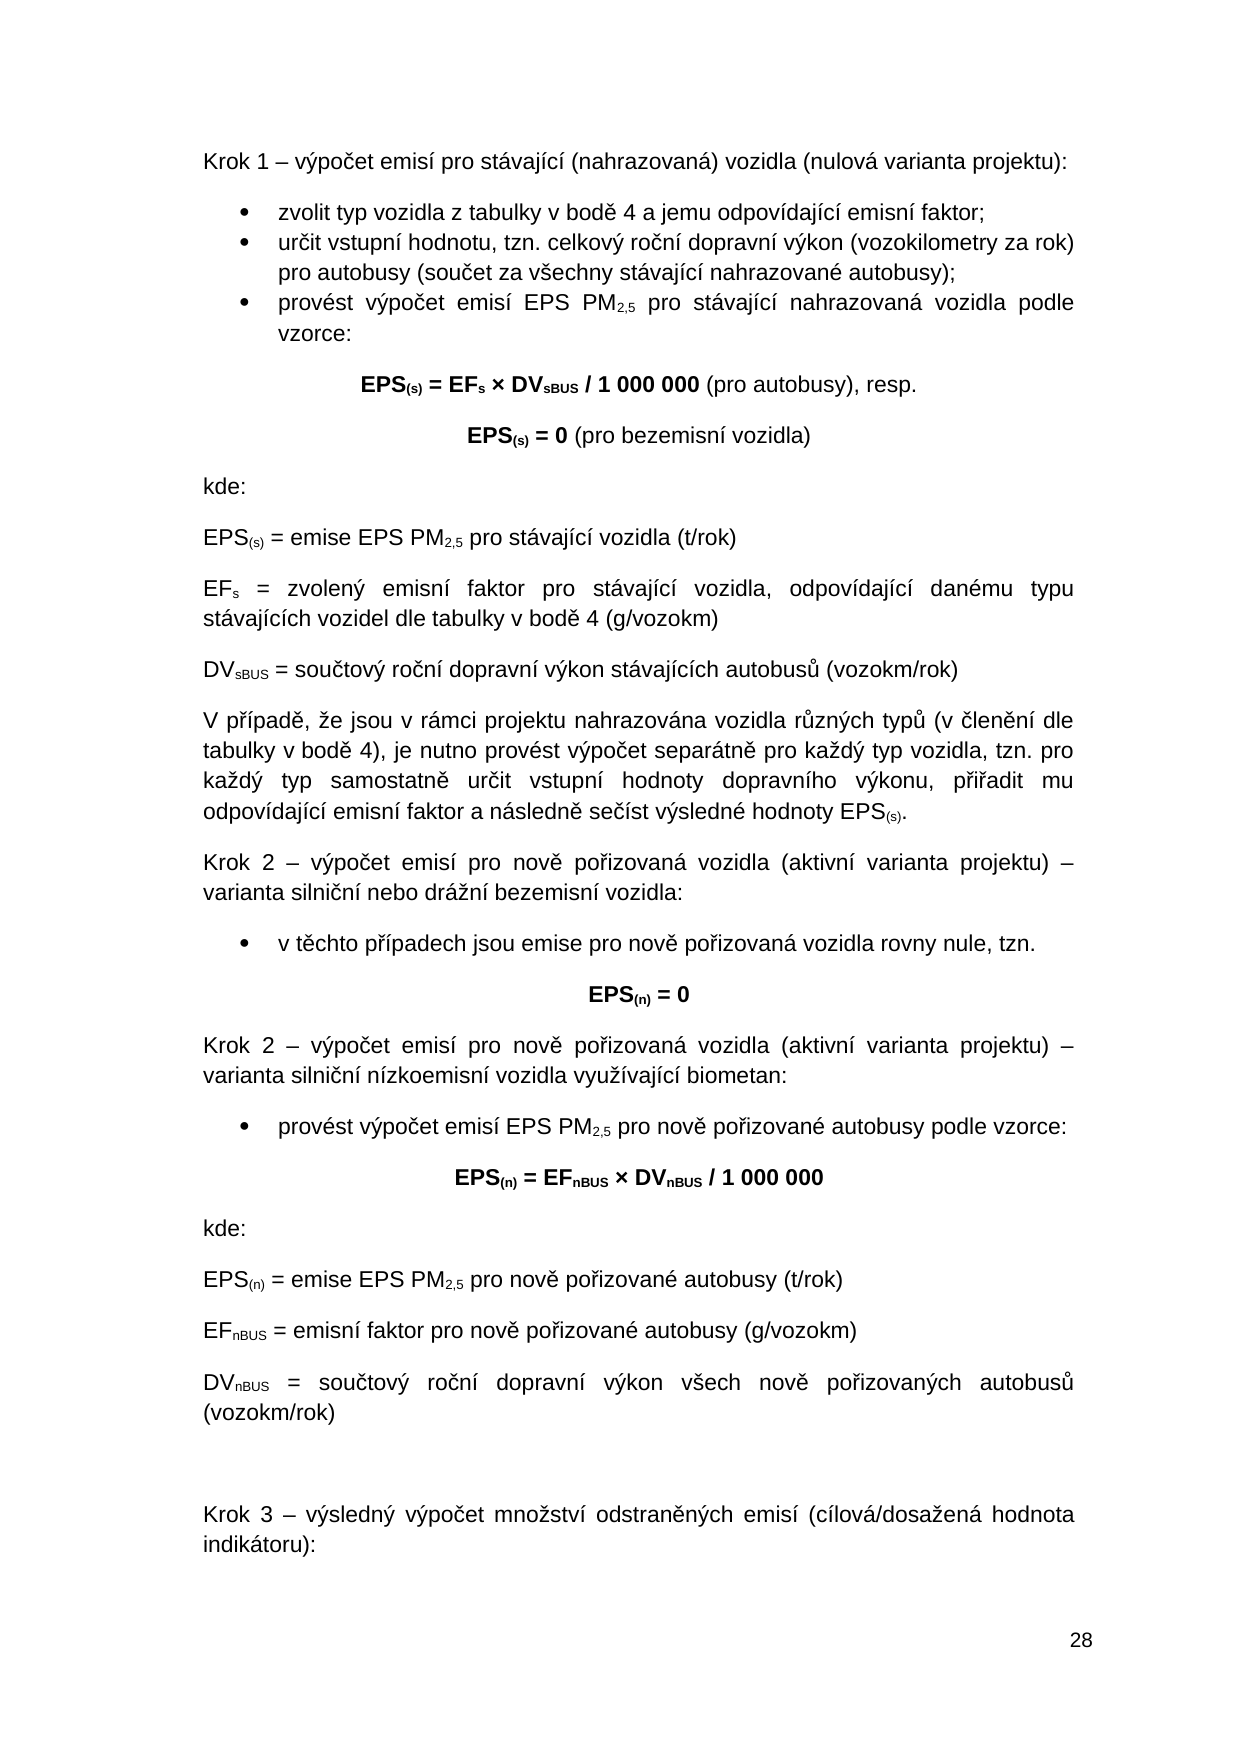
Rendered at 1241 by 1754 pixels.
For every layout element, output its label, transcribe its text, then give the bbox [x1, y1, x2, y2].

text V případě, že jsou v rámci projektu nahrazována vozidla různých typů (v členění dle tabulky v bodě 4), je nutno provést výpočet separátně pro každý typ vozidla, tzn. pro každý typ samostatně určit vstupní hodnoty dopravního výkonu, přiřadit mu odpovídající emisní faktor a následně sečíst výsledné hodnoty EPS(s). [203, 707, 1075, 824]
list v těchto případech jsou emise pro nově pořizovaná vozidla rovny nule, tzn. [240, 930, 1075, 956]
list určit vstupní hodnotu, tzn. celkový roční dopravní výkon (vozokilometry za rok) pro autobusy (součet za všechny stávající nahrazované autobusy); [240, 229, 1075, 286]
text DVsBUS = součtový roční dopravní výkon stávajících autobusů (vozokm/rok) [203, 656, 1075, 682]
text kde: [203, 473, 1075, 499]
text Krok 3 – výsledný výpočet množství odstraněných emisí (cílová/dosažená hodnota indikátoru): [203, 1501, 1075, 1557]
text Krok 2 – výpočet emisí pro nově pořizovaná vozidla (aktivní varianta projektu) – varianta silniční nízkoemisní vozidla využívající biometan: [203, 1032, 1075, 1089]
text EPS(n) = 0 [203, 981, 1075, 1007]
text kde: [203, 1215, 1075, 1242]
text Krok 1 – výpočet emisí pro stávající (nahrazovaná) vozidla (nulová varianta projektu): [203, 148, 1075, 174]
text DVnBUS = součtový roční dopravní výkon všech nově pořizovaných autobusů (vozokm/rok) [203, 1368, 1075, 1425]
text Krok 2 – výpočet emisí pro nově pořizovaná vozidla (aktivní varianta projektu) – varianta silniční nebo drážní bezemisní vozidla: [203, 849, 1075, 905]
text EPS(s) = emise EPS PM2,5 pro stávající vozidla (t/rok) [203, 524, 1075, 550]
text EPS(s) = 0 (pro bezemisní vozidla) [203, 422, 1075, 448]
list provést výpočet emisí EPS PM2,5 pro nově pořizované autobusy podle vzorce: [240, 1113, 1075, 1140]
text EPS(n) = emise EPS PM2,5 pro nově pořizované autobusy (t/rok) [203, 1266, 1075, 1293]
text EPS(s) = EFs × DVsBUS / 1 000 000 (pro autobusy), resp. [203, 371, 1075, 397]
list provést výpočet emisí EPS PM2,5 pro stávající nahrazovaná vozidla podle vzorce: [240, 289, 1075, 346]
list zvolit typ vozidla z tabulky v bodě 4 a jemu odpovídající emisní faktor; [240, 199, 1075, 225]
text EFnBUS = emisní faktor pro nově pořizované autobusy (g/vozokm) [203, 1317, 1075, 1344]
text EFs = zvolený emisní faktor pro stávající vozidla, odpovídající danému typu stávajících vozidel dle tabulky v bodě 4 (g/vozokm) [203, 575, 1075, 631]
text EPS(n) = EFnBUS × DVnBUS / 1 000 000 [203, 1164, 1075, 1191]
